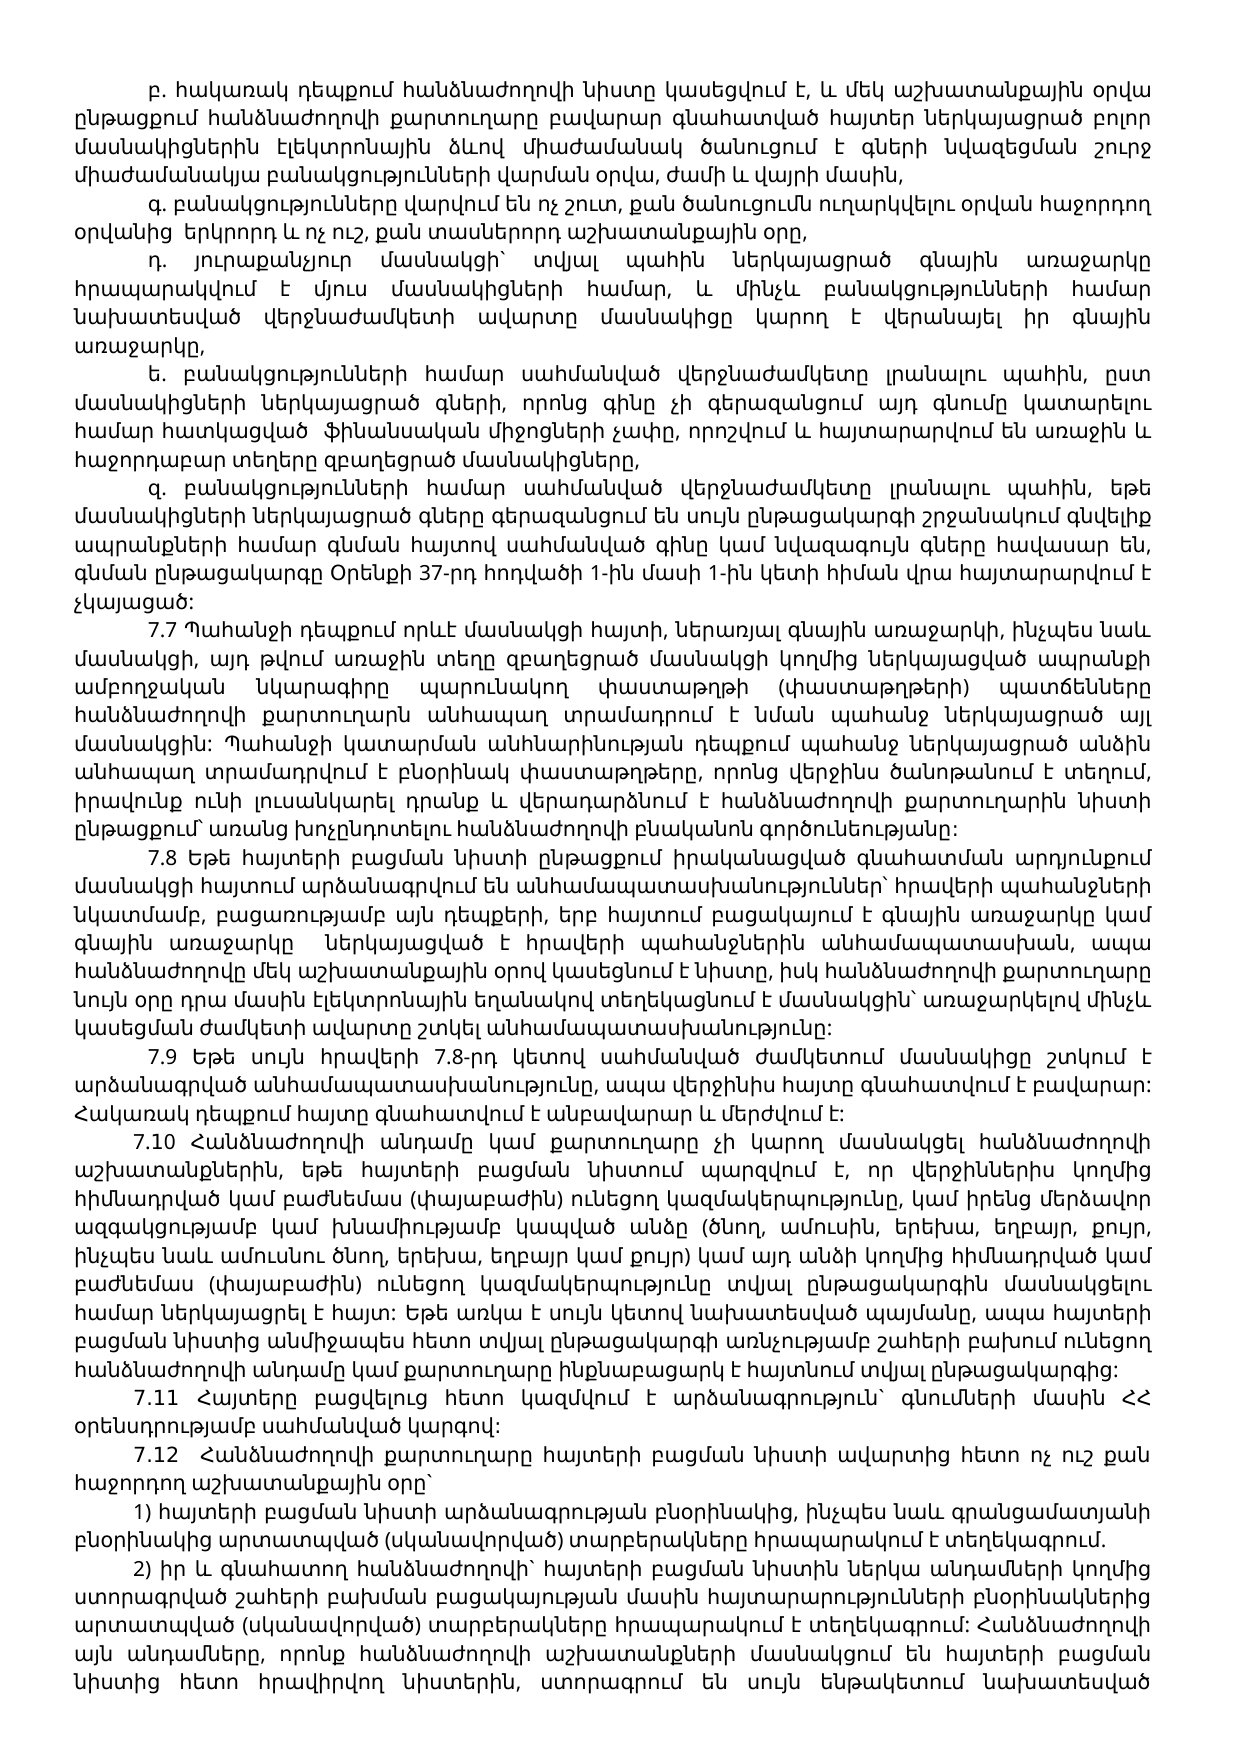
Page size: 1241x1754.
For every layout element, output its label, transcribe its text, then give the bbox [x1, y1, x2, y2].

text գ. բանակցությունները վարվում են ոչ շուտ, քան ծանուցումն ուղարկվելու օրվան հաջորդող օրվանից երկրորդ և ոչ ուշ, քան տասներորդ աշխատանքային օրը, [74, 189, 1152, 246]
text 1) հայտերի բացման նիստի արձանագրության բնօրինակից, ինչպես նաև գրանցամատյանի բնօրինակից արտատպված (սկանավորված) տարբերակները հրապարակում է տեղեկագրում. [74, 1497, 1152, 1554]
text 7.12 Հանձնաժողովի քարտուղարը հայտերի բացման նիստի ավարտից հետո ոչ ուշ քան հաջորդող աշխատանքային օրը` [74, 1440, 1152, 1497]
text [74, 1554, 1152, 1696]
text 7.8 Եթե հայտերի բացման նիստի ընթացքում իրականացված գնահատման արդյունքում մասնակցի հայտում արձանագրվում են անհամապատասխանություններ՝ հրավերի պահանջների նկատմամբ, բացառությամբ այն դեպքերի, երբ հայտում բացակայում է գնային առաջարկը կամ գնային առաջարկը ներկայացված է հրավերի պահանջներին անհամապատասխան, ապա հանձնաժողովը մեկ աշխատանքային օրով կասեցնում է նիստը, իսկ հանձնաժողովի քարտուղարը նույն օրը դրա մասին էլեկտրոնային եղանակով տեղեկացնում է մասնակցին՝ առաջարկելով մինչև կասեցման ժամկետի ավարտը շտկել անհամապատասխանությունը: [74, 843, 1152, 1042]
text դ. յուրաքանչյուր մասնակցի` տվյալ պահին ներկայացրած գնային առաջարկը հրապարակվում է մյուս մասնակիցների համար, և մինչև բանակցությունների համար նախատեսված վերջնաժամկետի ավարտը մասնակիցը կարող է վերանայել իր գնային առաջարկը, [74, 246, 1152, 359]
text ե. բանակցությունների համար սահմանված վերջնաժամկետը լրանալու պահին, ըստ մասնակիցների ներկայացրած գների, որոնց գինը չի գերազանցում այդ գնումը կատարելու համար հատկացված ֆինանսական միջոցների չափը, որոշվում և հայտարարվում են առաջին և հաջորդաբար տեղերը զբաղեցրած մասնակիցները, [74, 359, 1152, 473]
text 7.10 Հանձնաժողովի անդամը կամ քարտուղարը չի կարող մասնակցել հանձնաժողովի աշխատանքներին, եթե հայտերի բացման նիստում պարզվում է, որ վերջիններիս կողմից հիմնադրված կամ բաժնեմաս (փայաբաժին) ունեցող կազմակերպությունը, կամ իրենց մերձավոր ազգակցությամբ կամ խնամիությամբ կապված անձը (ծնող, ամուսին, երեխա, եղբայր, քույր, ինչպես նաև ամուսնու ծնող, երեխա, եղբայր կամ քույր) կամ այդ անձի կողմից հիմնադրված կամ բաժնեմաս (փայաբաժին) ունեցող կազմակերպությունը տվյալ ընթացակարգին մասնակցելու համար ներկայացրել է հայտ: Եթե առկա է սույն կետով նախատեսված պայմանը, ապա հայտերի բացման նիստից անմիջապես հետո տվյալ ընթացակարգի առնչությամբ շահերի բախում ունեցող հանձնաժողովի անդամը կամ քարտուղարը ինքնաբացարկ է հայտնում տվյալ ընթացակարգից: [74, 1127, 1152, 1383]
text 7.11 Հայտերը բացվելուց հետո կազմվում է արձանագրություն` գնումների մասին ՀՀ օրենսդրությամբ սահմանված կարգով: [74, 1383, 1152, 1440]
text 7.9 Եթե սույն հրավերի 7.8-րդ կետով սահմանված ժամկետում մասնակիցը շտկում է արձանագրված անհամապատասխանությունը, ապա վերջինիս հայտը գնահատվում է բավարար: Հակառակ դեպքում հայտը գնահատվում է անբավարար և մերժվում է: [74, 1042, 1152, 1127]
text բ. հակառակ դեպքում հանձնաժողովի նիստը կասեցվում է, և մեկ աշխատանքային օրվա ընթացքում հանձնաժողովի քարտուղարը բավարար գնահատված հայտեր ներկայացրած բոլոր մասնակիցներին էլեկտրոնային ձևով միաժամանակ ծանուցում է գների նվազեցման շուրջ միաժամանակյա բանակցությունների վարման օրվա, ժամի և վայրի մասին, [74, 75, 1152, 189]
text 7.7 Պահանջի դեպքում որևէ մասնակցի հայտի, ներառյալ գնային առաջարկի, ինչպես նաև մասնակցի, այդ թվում առաջին տեղը զբաղեցրած մասնակցի կողմից ներկայացված ապրանքի ամբողջական նկարագիրը պարունակող փաստաթղթի (փաստաթղթերի) պատճենները հանձնաժողովի քարտուղարն անհապաղ տրամադրում է նման պահանջ ներկայացրած այլ մասնակցին: Պահանջի կատարման անհնարինության դեպքում պահանջ ներկայացրած անձին անհապաղ տրամադրվում է բնօրինակ փաստաթղթերը, որոնց վերջինս ծանոթանում է տեղում, իրավունք ունի լուսանկարել դրանք և վերադարձնում է հանձնաժողովի քարտուղարին նիստի ընթացքում՝ առանց խոչընդոտելու հանձնաժողովի բնականոն գործունեությանը: [74, 615, 1152, 843]
text զ. բանակցությունների համար սահմանված վերջնաժամկետը լրանալու պահին, եթե մասնակիցների ներկայացրած գները գերազանցում են սույն ընթացակարգի շրջանակում գնվելիք ապրանքների համար գնման հայտով սահմանված գինը կամ նվազագույն գները հավասար են, գնման ընթացակարգը Օրենքի 37-րդ հոդվածի 1-ին մասի 1-ին կետի հիման վրա հայտարարվում է չկայացած: [74, 473, 1152, 615]
